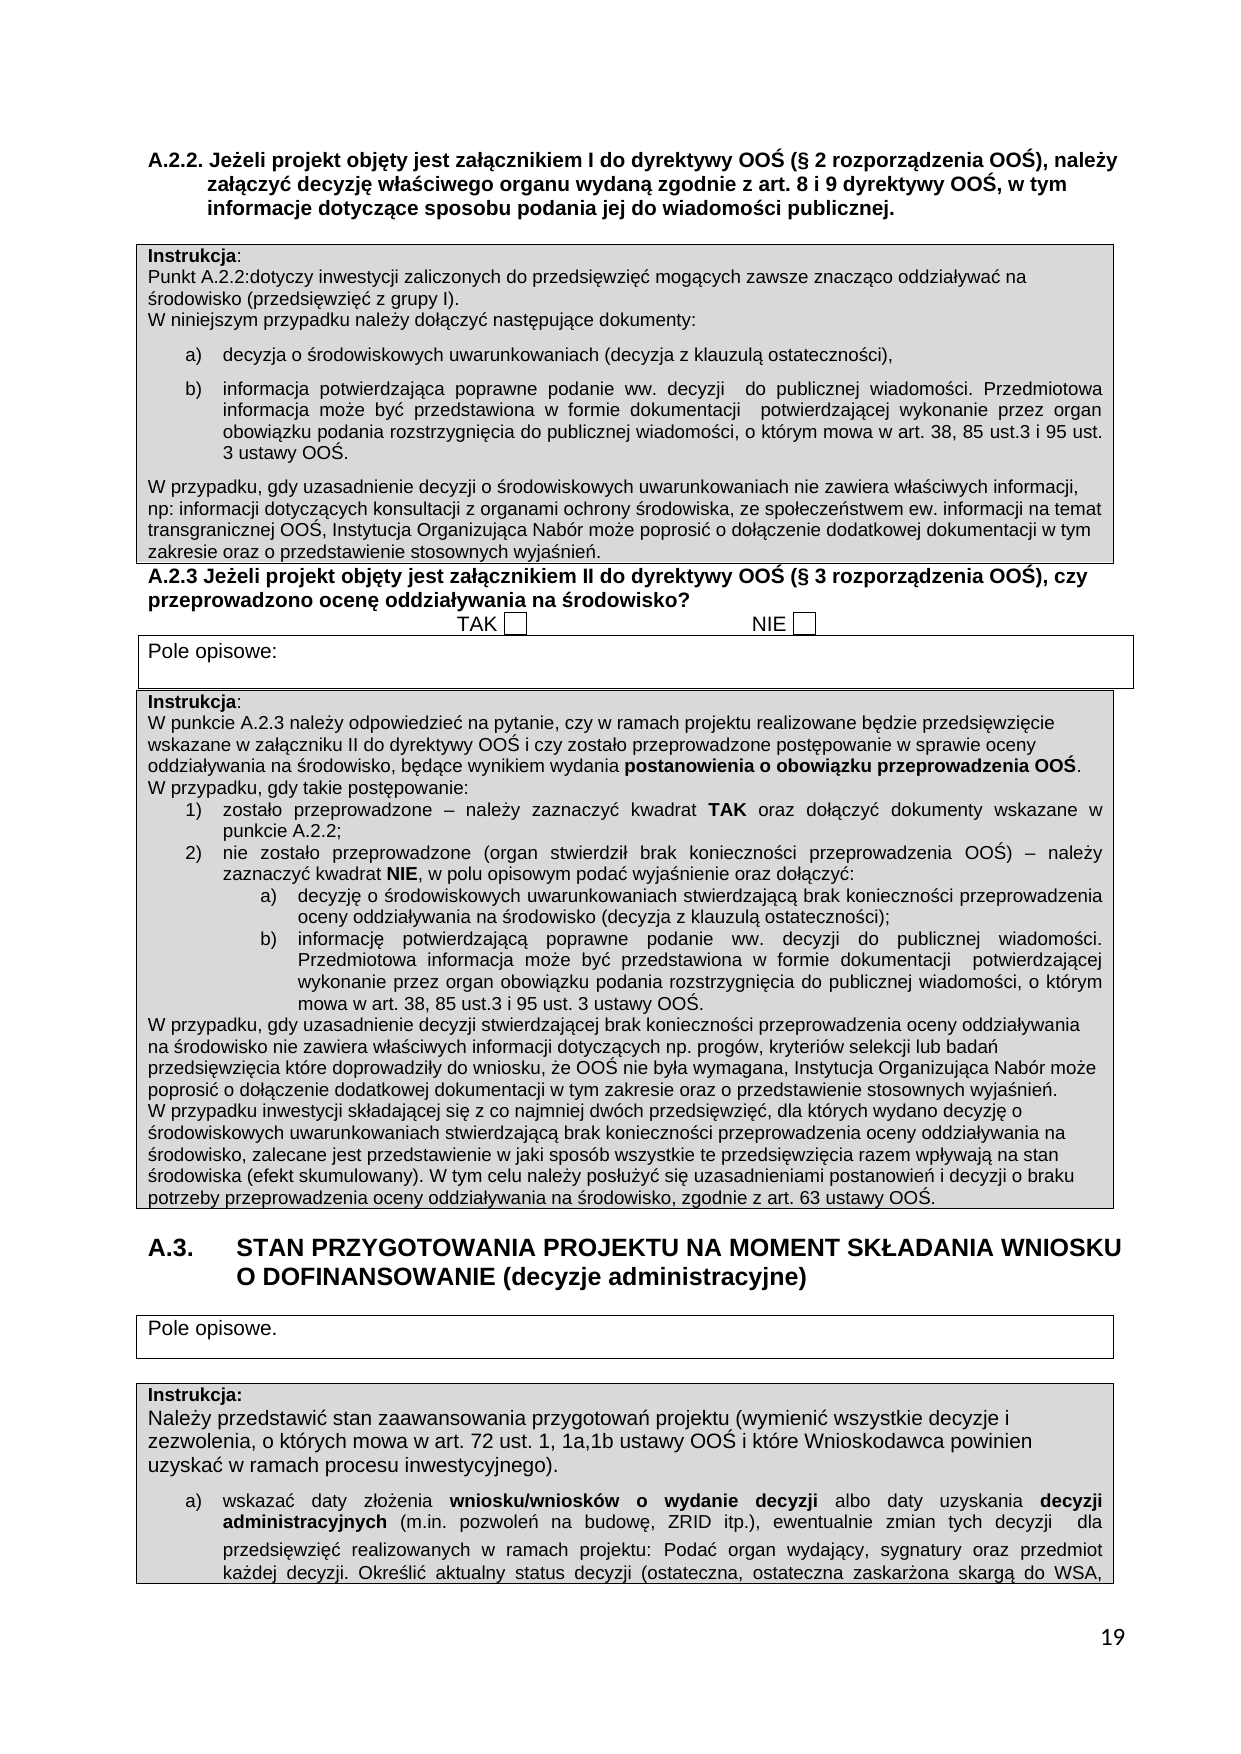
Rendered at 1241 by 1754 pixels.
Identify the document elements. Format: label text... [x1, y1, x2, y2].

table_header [137, 1384, 1113, 1583]
table_header Instrukcja: W punkcie A.2.3 należy odpowiedzieć na pytanie, czy w ramach projektu realizowane będzie przedsięwzięcie wskazane w załączniku II do dyrektywy OOŚ i czy zostało przeprowadzone postępowanie w sprawie oceny oddziaływania na środowisko, będące wynikiem wydania postanowienia o obowiązku przeprowadzenia OOŚ. W przypadku, gdy takie postępowanie: zostało przeprowadzone – należy zaznaczyć kwadrat TAK oraz dołączyć dokumenty wskazane w punkcie A.2.2; nie zostało przeprowadzone (organ stwierdził brak konieczności przeprowadzenia OOŚ) – należy zaznaczyć kwadrat NIE, w polu opisowym podać wyjaśnienie oraz dołączyć: decyzję o środowiskowych uwarunkowaniach stwierdzającą brak konieczności przeprowadzenia oceny oddziaływania na środowisko (decyzja z klauzulą ostateczności); informację potwierdzającą poprawne podanie ww. decyzji do publicznej wiadomości. Przedmiotowa informacja może być przedstawiona w formie dokumentacji potwierdzającej wykonanie przez organ obowiązku podania rozstrzygnięcia do publicznej wiadomości, o którym mowa w art. 38, 85 ust.3 i 95 ust. 3 ustawy OOŚ. W przypadku, gdy uzasadnienie decyzji stwierdzającej brak konieczności przeprowadzenia oceny oddziaływania na środowisko nie zawiera właściwych informacji dotyczących np. progów, kryteriów selekcji lub badań przedsięwzięcia które doprowadziły do wniosku, że OOŚ nie była wymagana, Instytucja Organizująca Nabór może poprosić o dołączenie dodatkowej dokumentacji w tym zakresie oraz o przedstawienie stosownych wyjaśnień. W przypadku inwestycji składającej się z co najmniej dwóch przedsięwzięć, dla których wydano decyzję o środowiskowych uwarunkowaniach stwierdzającą brak konieczności przeprowadzenia oceny oddziaływania na środowisko, zalecane jest przedstawienie w jaki sposób wszystkie te przedsięwzięcia razem wpływają na stan środowiska (efekt skumulowany). W tym celu należy posłużyć się uzasadnieniami postanowień i decyzji o braku potrzeby przeprowadzenia oceny oddziaływania na środowisko, zgodnie z art. 63 ustawy OOŚ. [137, 691, 1113, 1208]
text TAK NIE [148, 611, 1125, 635]
text A.2.2. Jeżeli projekt objęty jest załącznikiem I do dyrektywy OOŚ (§ 2 rozporządzenia OOŚ), należy załączyć decyzję właściwego organu wydaną zgodnie z art. 8 i 9 dyrektywy OOŚ, w tym informacje dotyczące sposobu podania jej do wiadomości publicznej. [148, 148, 1125, 219]
text Pole opisowe: [139, 636, 1133, 662]
text A.2.3 Jeżeli projekt objęty jest załącznikiem II do dyrektywy OOŚ (§ 3 rozporządzenia OOŚ), czy przeprowadzono ocenę oddziaływania na środowisko? [148, 563, 1125, 611]
table_header Instrukcja: Punkt A.2.2:dotyczy inwestycji zaliczonych do przedsięwzięć mogących zawsze znacząco oddziaływać na środowisko (przedsięwzięć z grupy I). W niniejszym przypadku należy dołączyć następujące dokumenty: decyzja o środowiskowych uwarunkowaniach (decyzja z klauzulą ostateczności), informacja potwierdzająca poprawne podanie ww. decyzji do publicznej wiadomości. Przedmiotowa informacja może być przedstawiona w formie dokumentacji potwierdzającej wykonanie przez organ obowiązku podania rozstrzygnięcia do publicznej wiadomości, o którym mowa w art. 38, 85 ust.3 i 95 ust. 3 ustawy OOŚ. W przypadku, gdy uzasadnienie decyzji o środowiskowych uwarunkowaniach nie zawiera właściwych informacji, np: informacji dotyczących konsultacji z organami ochrony środowiska, ze społeczeństwem ew. informacji na temat transgranicznej OOŚ, Instytucja Organizująca Nabór może poprosić o dołączenie dodatkowej dokumentacji w tym zakresie oraz o przedstawienie stosownych wyjaśnień. [137, 245, 1113, 562]
text A.3. STAN PRZYGOTOWANIA PROJEKTU NA MOMENT SKŁADANIA WNIOSKU O DOFINANSOWANIE (decyzje administracyjne) [148, 1233, 1125, 1291]
table_header Pole opisowe. [137, 1316, 1113, 1358]
